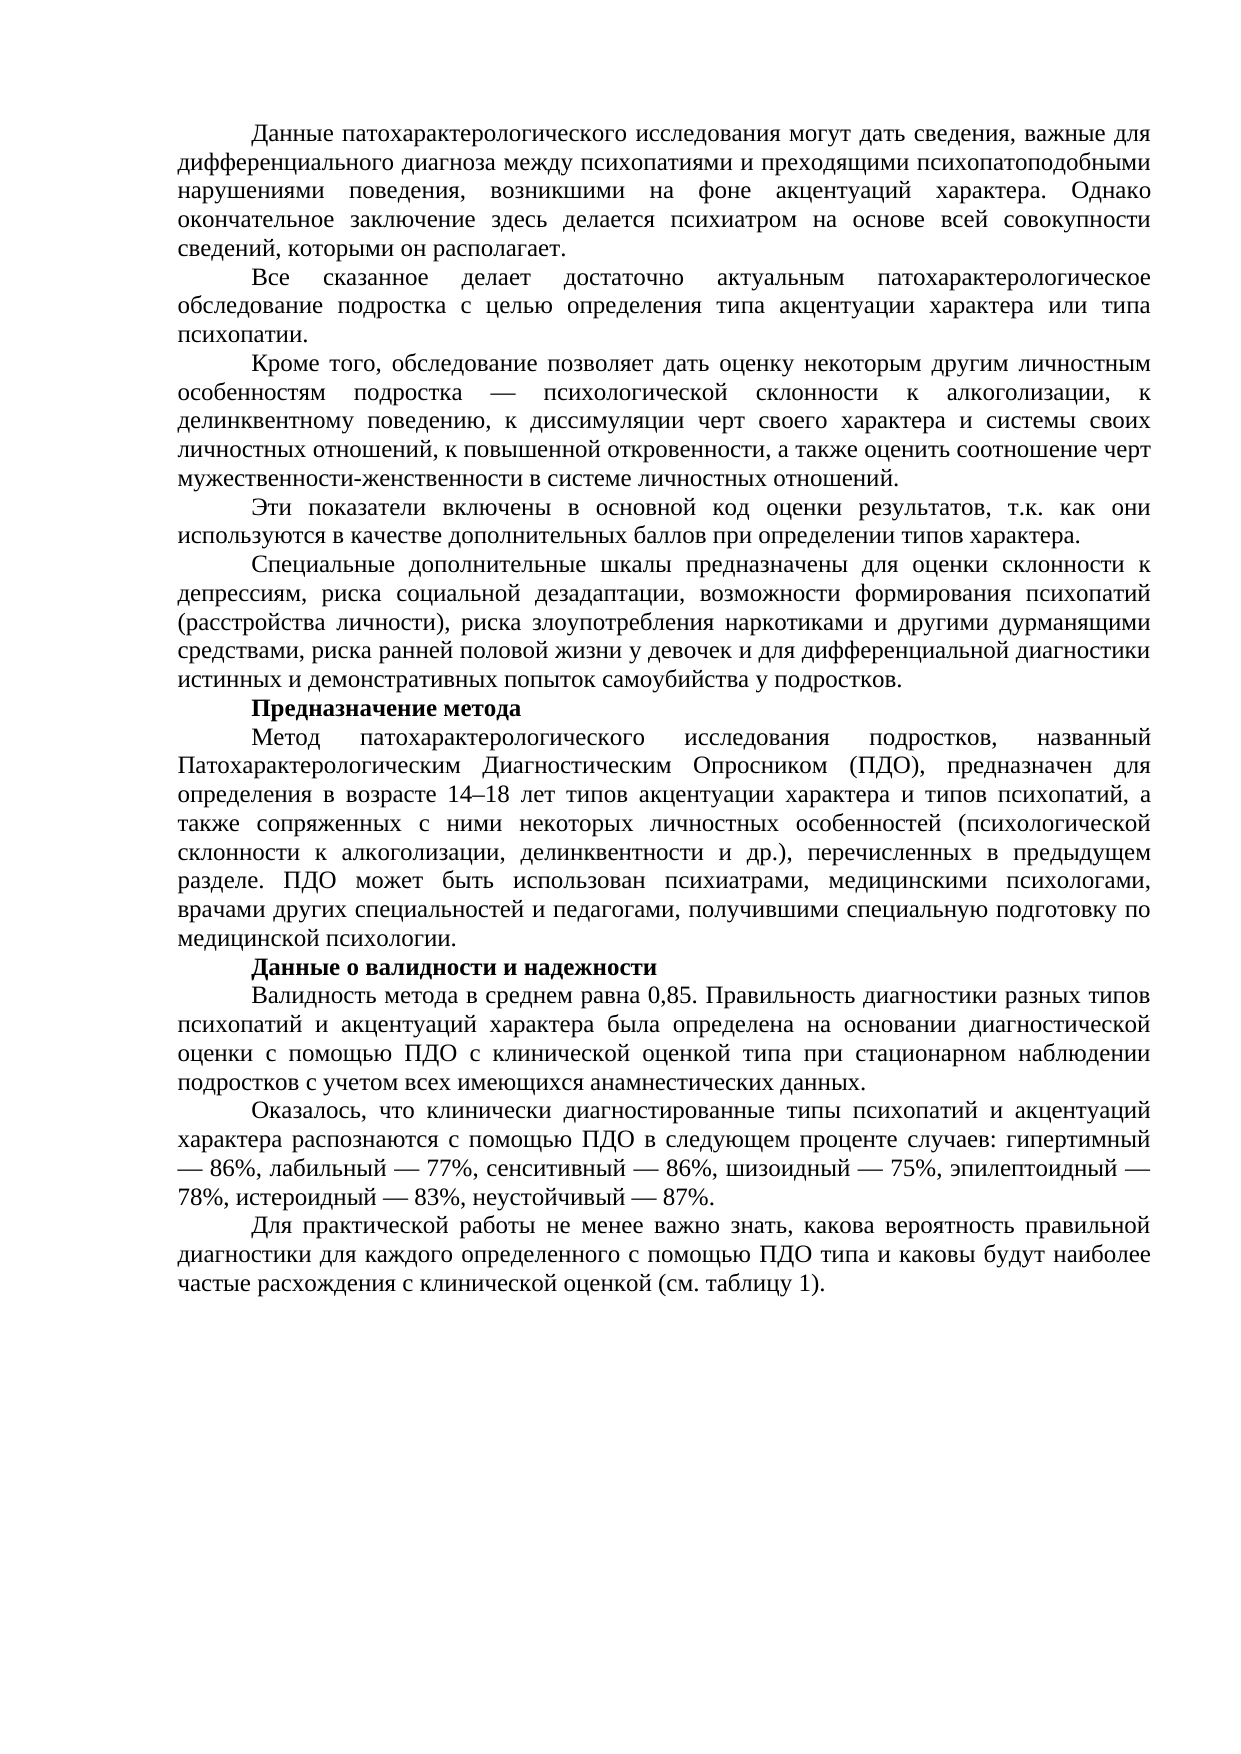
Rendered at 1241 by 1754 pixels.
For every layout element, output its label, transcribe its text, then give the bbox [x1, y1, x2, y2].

text Данные патохарактерологического исследования могут дать сведения, важные для дифференциального диагноза между психопатиями и преходящими психопатоподобными нарушениями поведения, возникшими на фоне акцентуаций характера. Однако окончательное заключение здесь делается психиатром на основе всей совокупности сведений, которыми он располагает. [177, 118, 1152, 262]
text Данные о валидности и надежности [177, 952, 1152, 981]
text Специальные дополнительные шкалы предназначены для оценки склонности к депрессиям, риска социальной дезадаптации, возможности формирования психопатий (расстройства личности), риска злоупотребления наркотиками и другими дурманящими средствами, риска ранней половой жизни у девочек и для дифференциальной диагностики истинных и демонстративных попыток самоубийства у подростков. [177, 549, 1152, 693]
text Кроме того, обследование позволяет дать оценку некоторым другим личностным особенностям подростка — психологической склонности к алкоголизации, к делинквентному поведению, к диссимуляции черт своего характера и системы своих личностных отношений, к повышенной откровенности, а также оценить соотношение черт мужественности-женственности в системе личностных отношений. [177, 348, 1152, 492]
text Метод патохарактерологического исследования подростков, названный Патохарактерологическим Диагностическим Опросником (ПДО), предназначен для определения в возрасте 14–18 лет типов акцентуации характера и типов психопатий, а также сопряженных с ними некоторых личностных особенностей (психологической склонности к алкоголизации, делинквентности и др.), перечисленных в предыдущем разделе. ПДО может быть использован психиатрами, медицинскими психологами, врачами других специальностей и педагогами, получившими специальную подготовку по медицинской психологии. [177, 722, 1152, 952]
text Эти показатели включены в основной код оценки результатов, т.к. как они используются в качестве дополнительных баллов при определении типов характера. [177, 492, 1152, 549]
text Оказалось, что клинически диагностированные типы психопатий и акцентуаций характера распознаются с помощью ПДО в следующем проценте случаев: гипертимный — 86%, лабильный — 77%, сенситивный — 86%, шизоидный — 75%, эпилептоидный — 78%, истероидный — 83%, неустойчивый — 87%. [177, 1096, 1152, 1211]
text Предназначение метода [177, 693, 1152, 722]
text Валидность метода в среднем равна 0,85. Правильность диагностики разных типов психопатий и акцентуаций характера была определена на основании диагностической оценки с помощью ПДО с клинической оценкой типа при стационарном наблюдении подростков с учетом всех имеющихся анамнестических данных. [177, 981, 1152, 1096]
text Все сказанное делает достаточно актуальным патохарактерологическое обследование подростка с целью определения типа акцентуации характера или типа психопатии. [177, 262, 1152, 348]
text Для практической работы не менее важно знать, какова вероятность правильной диагностики для каждого определенного с помощью ПДО типа и каковы будут наиболее частые расхождения с клинической оценкой (см. таблицу 1). [177, 1211, 1152, 1297]
